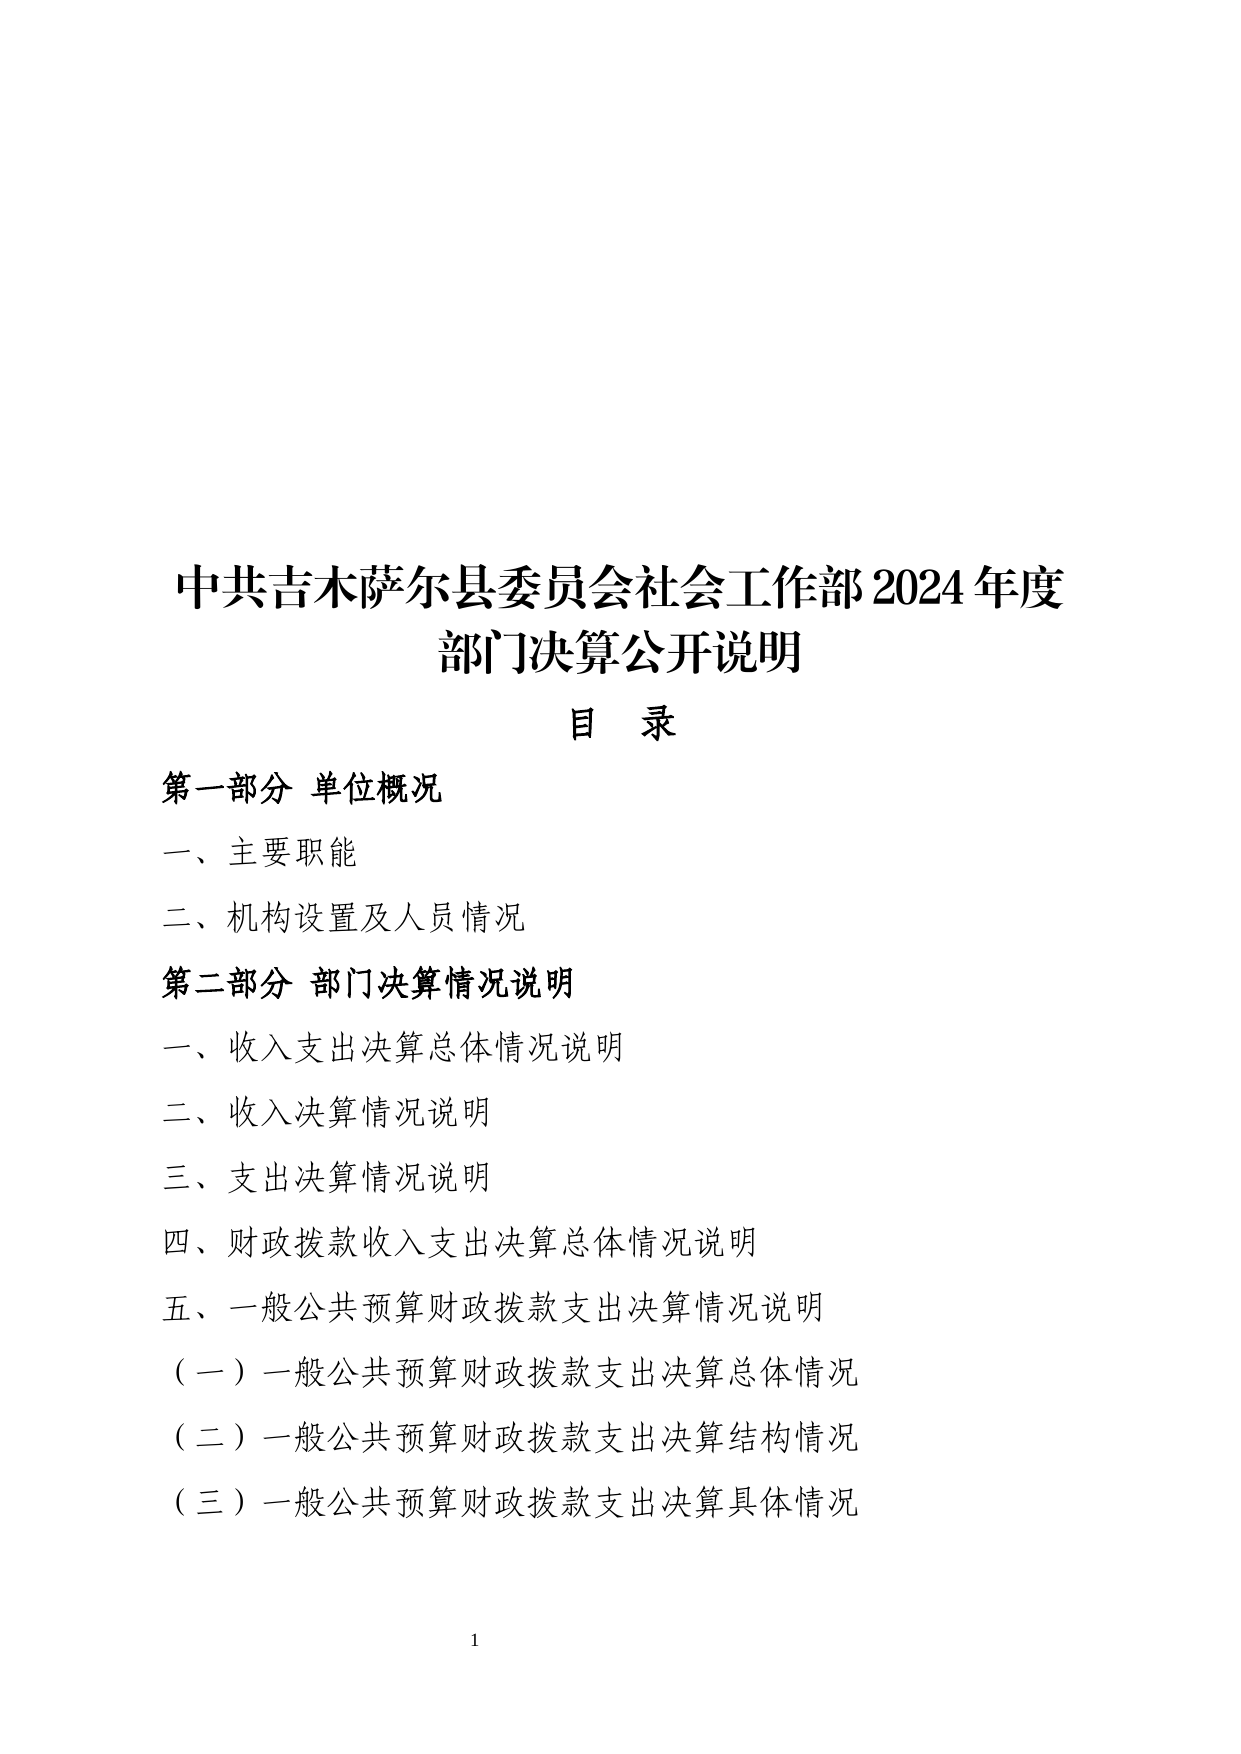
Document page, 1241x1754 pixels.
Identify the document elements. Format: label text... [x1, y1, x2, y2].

text 五、一般公共预算财政拨款支出决算情况说明 [159, 1273, 1081, 1338]
text 中共吉木萨尔县委员会社会工作部2024年度部门决算公开说明 [159, 558, 1081, 688]
text （一）一般公共预算财政拨款支出决算总体情况 [159, 1338, 1081, 1403]
text 二、机构设置及人员情况 [159, 883, 1081, 948]
text 三、支出决算情况说明 [159, 1143, 1081, 1208]
text 一、主要职能 [159, 818, 1081, 883]
text 四、财政拨款收入支出决算总体情况说明 [159, 1208, 1081, 1273]
text 一、收入支出决算总体情况说明 [159, 1013, 1081, 1078]
text （三）一般公共预算财政拨款支出决算具体情况 [159, 1468, 1081, 1533]
text 二、收入决算情况说明 [159, 1078, 1081, 1143]
text （二）一般公共预算财政拨款支出决算结构情况 [159, 1403, 1081, 1468]
text 第二部分 部门决算情况说明 [159, 948, 1081, 1013]
text 目 录 [159, 688, 1081, 753]
text 第一部分 单位概况 [159, 753, 1081, 818]
